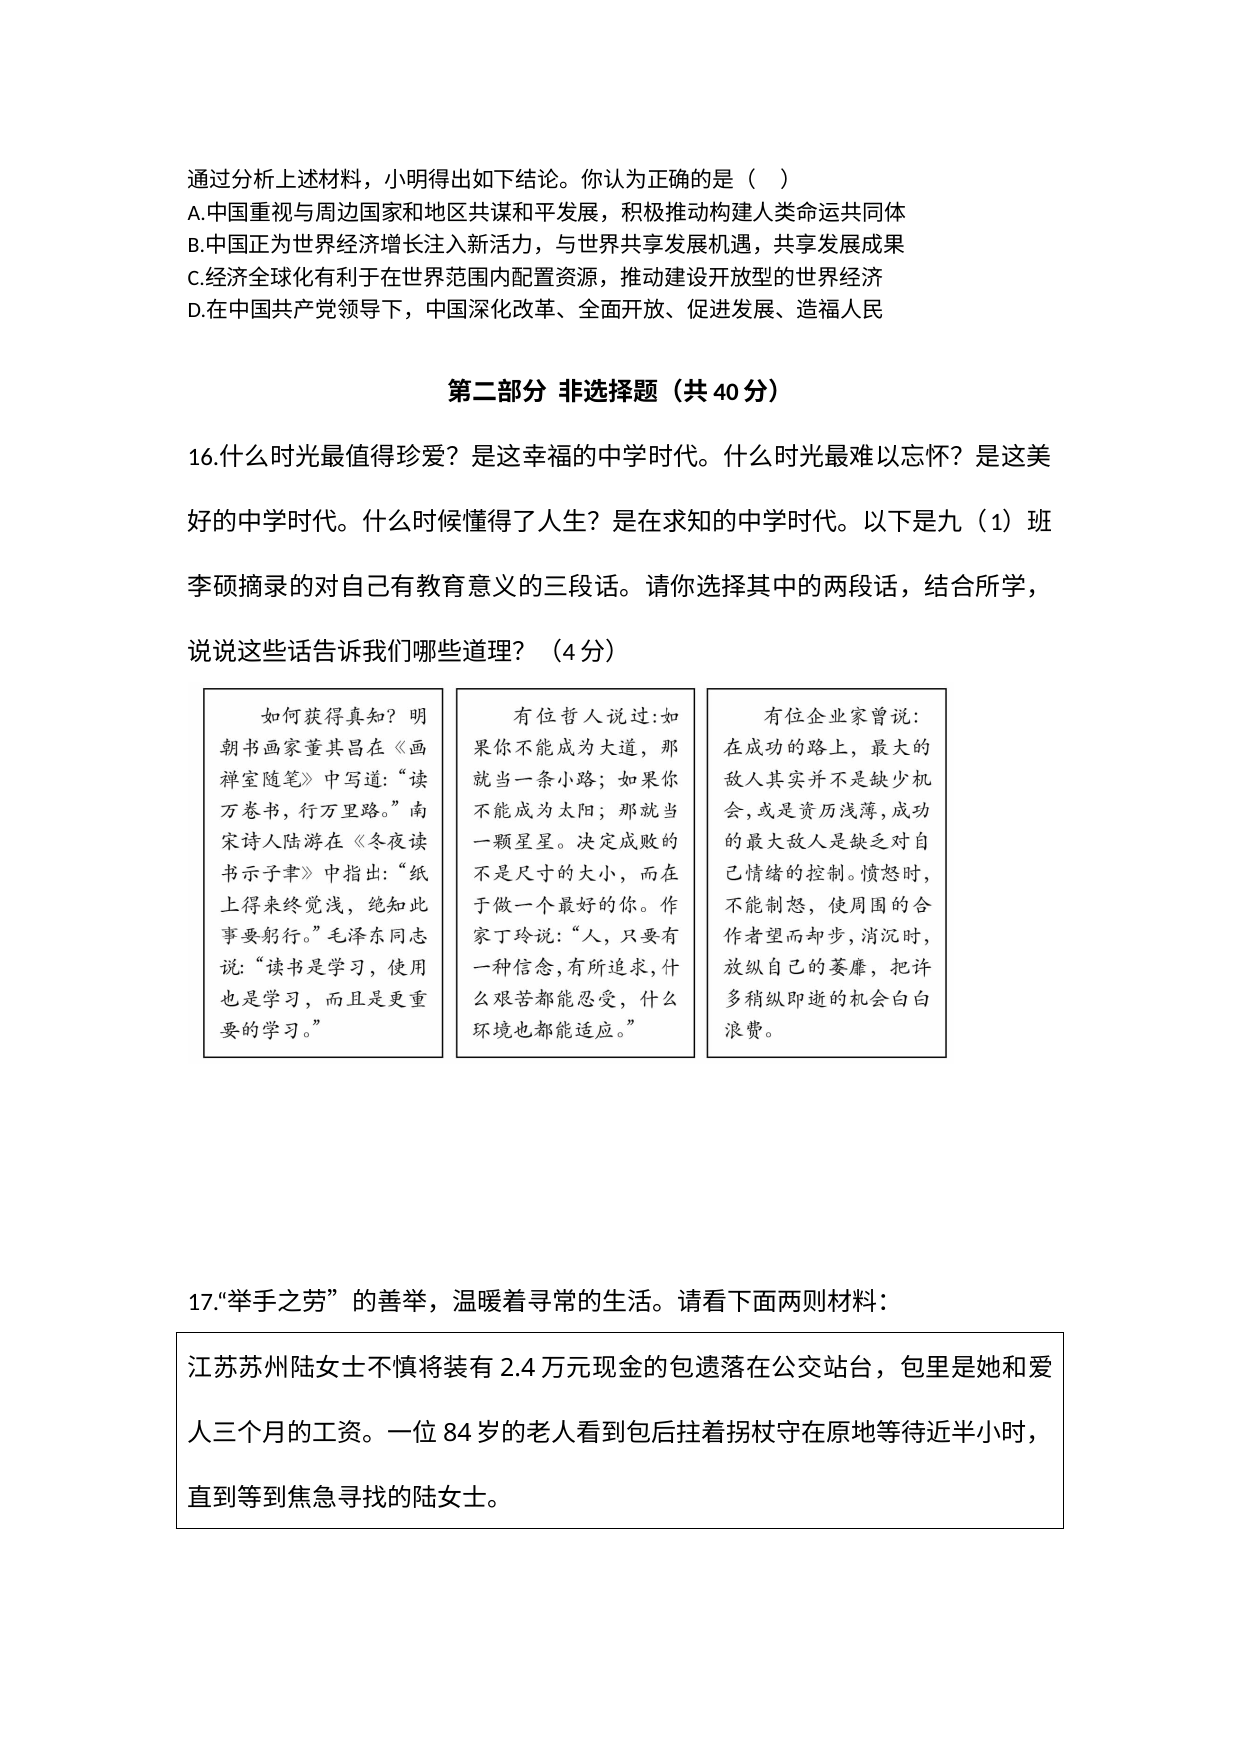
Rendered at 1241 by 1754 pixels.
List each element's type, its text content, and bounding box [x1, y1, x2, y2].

text 通过分析上述材料，小明得出如下结论。你认为正确的是（ ） [187, 162, 1053, 194]
text 17.“举手之劳”的善举，温暖着寻常的生活。请看下面两则材料： [187, 1267, 1053, 1332]
text B.中国正为世界经济增长注入新活力，与世界共享发展机遇，共享发展成果 [187, 227, 1053, 259]
table_header 江苏苏州陆女士不慎将装有2.4万元现金的包遗落在公交站台，包里是她和爱人三个月的工资。一位84岁的老人看到包后拄着拐杖守在原地等待近半小时，直到等到焦急寻找的陆女士。 [177, 1333, 1063, 1528]
text C.经济全球化有利于在世界范围内配置资源，推动建设开放型的世界经济 [187, 259, 1053, 292]
picture [187, 682, 955, 1064]
text D.在中国共产党领导下，中国深化改革、全面开放、促进发展、造福人民 [187, 292, 1053, 324]
text A.中国重视与周边国家和地区共谋和平发展，积极推动构建人类命运共同体 [187, 194, 1053, 227]
text 16.什么时光最值得珍爱？是这幸福的中学时代。什么时光最难以忘怀？是这美好的中学时代。什么时候懂得了人生？是在求知的中学时代。以下是九（1）班李硕摘录的对自己有教育意义的三段话。请你选择其中的两段话，结合所学，说说这些话告诉我们哪些道理？（4分） [187, 422, 1053, 682]
text 第二部分 非选择题（共40分） [187, 357, 1053, 422]
